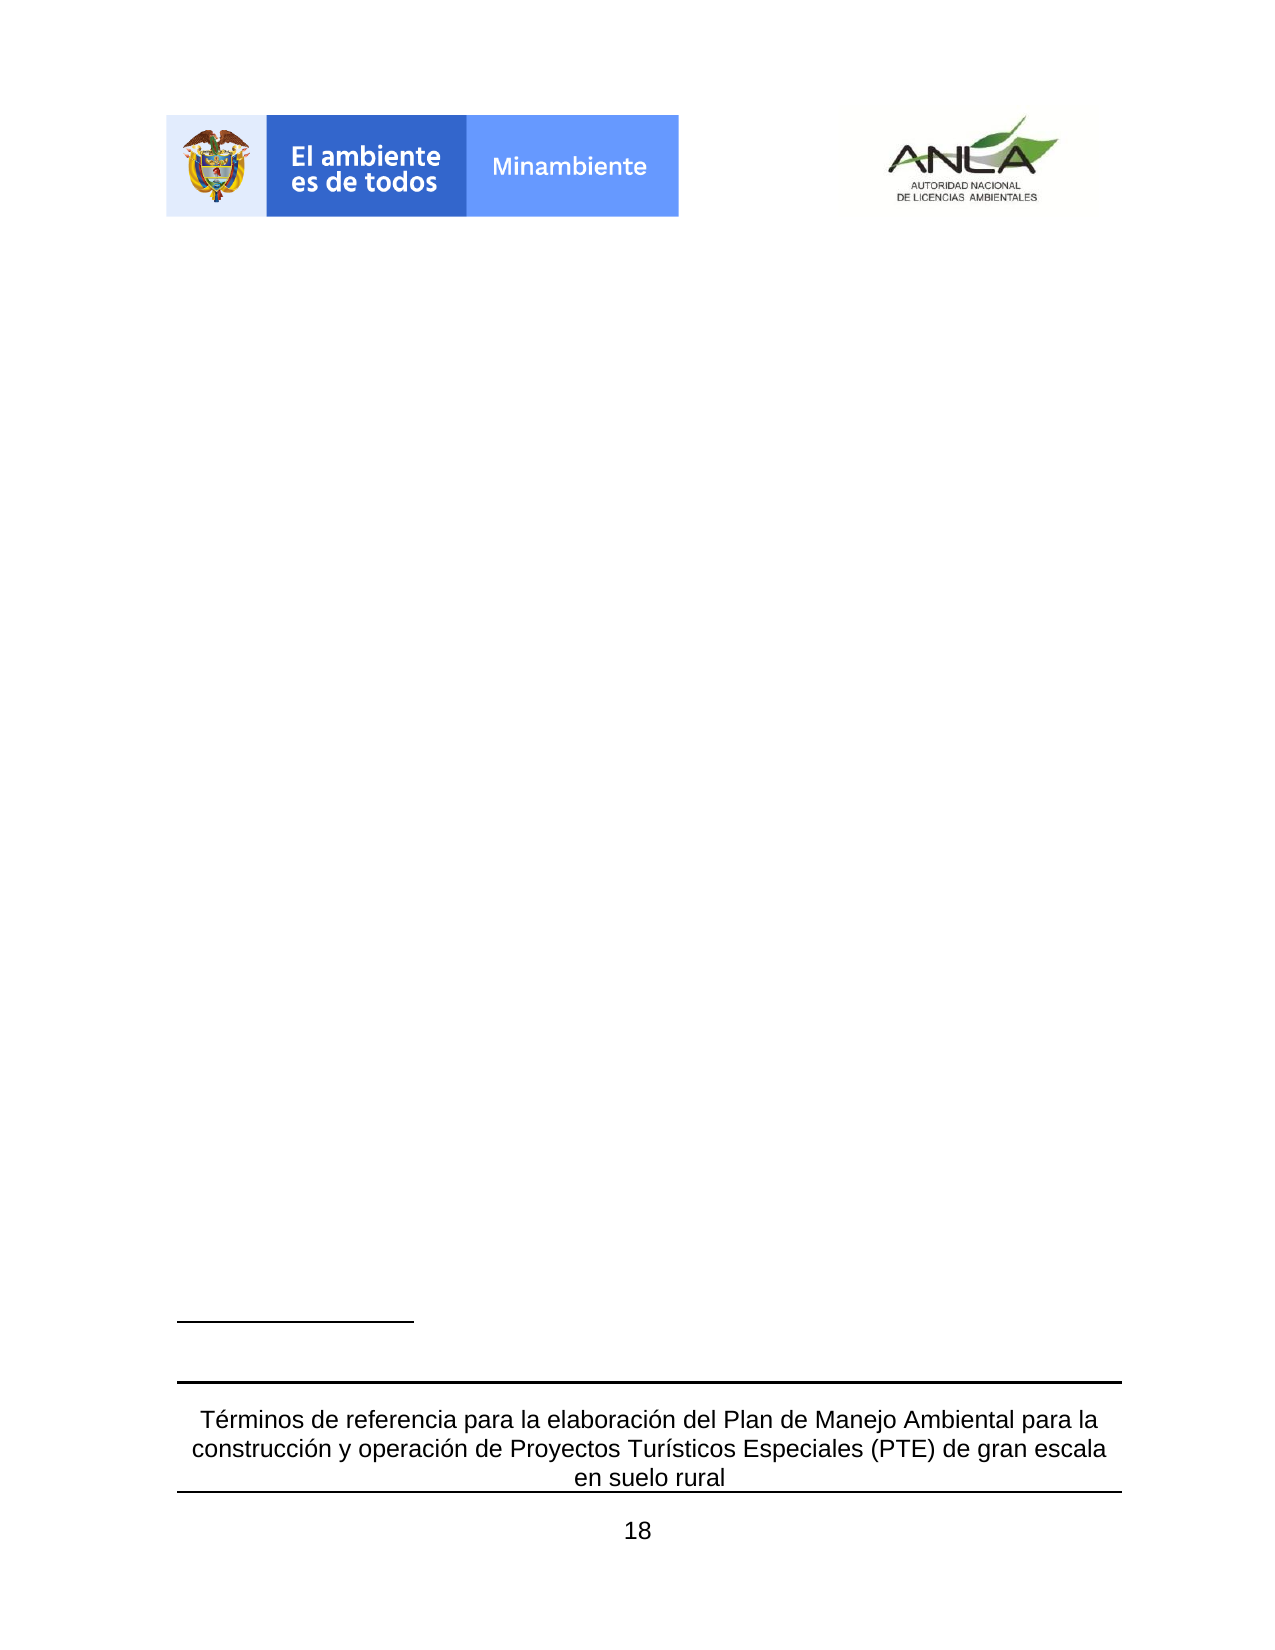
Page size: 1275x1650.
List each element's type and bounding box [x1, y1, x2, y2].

picture [166, 115, 679, 217]
picture [838, 105, 1100, 217]
